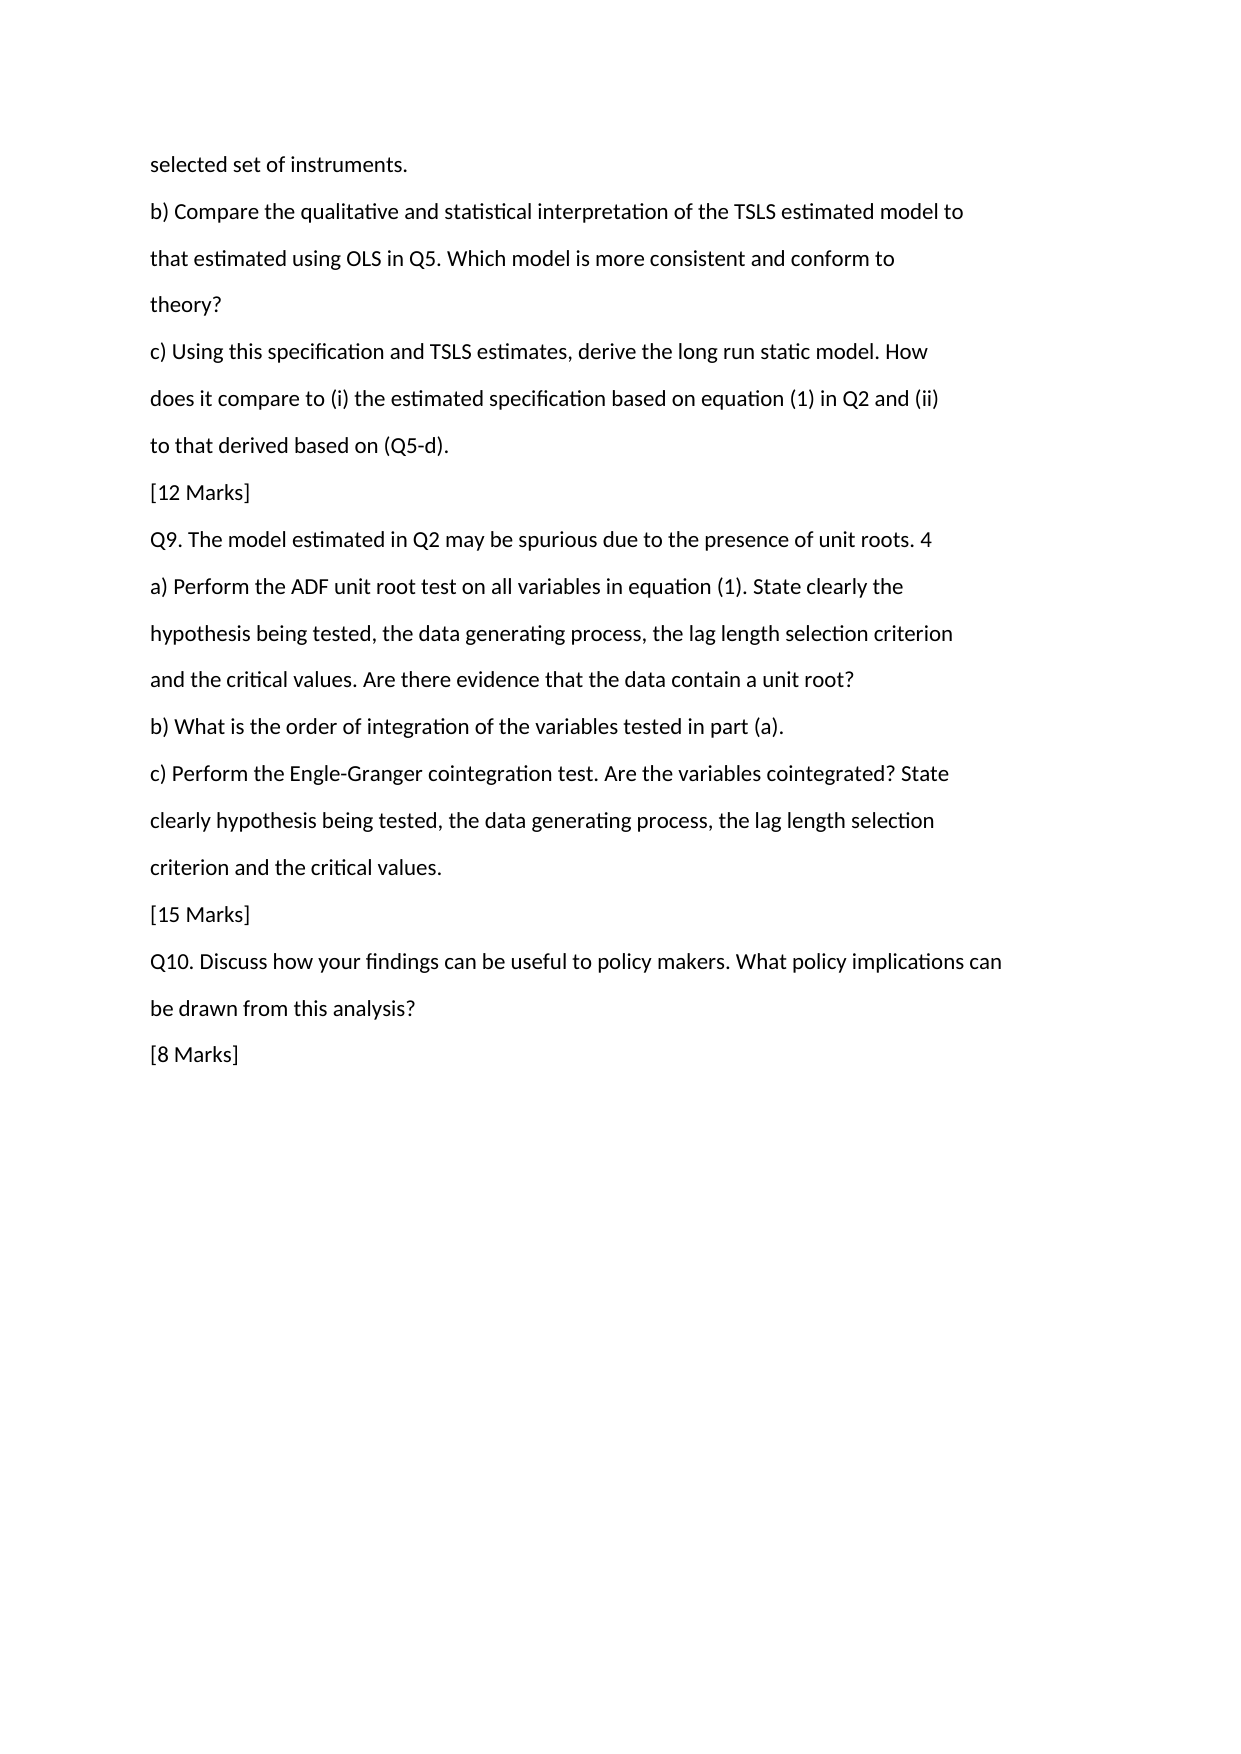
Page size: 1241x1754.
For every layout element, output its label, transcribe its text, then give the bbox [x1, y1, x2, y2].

text Q9. The model estimated in Q2 may be spurious due to the presence of unit roots. 4 [150, 525, 1090, 553]
text hypothesis being tested, the data generating process, the lag length selection criterion [150, 619, 1090, 647]
text a) Perform the ADF unit root test on all variables in equation (1). State clearly the [150, 572, 1090, 600]
text clearly hypothesis being tested, the data generating process, the lag length selection [150, 806, 1090, 834]
text that estimated using OLS in Q5. Which model is more consistent and conform to [150, 244, 1090, 272]
text does it compare to (i) the estimated specification based on equation (1) in Q2 and (ii) [150, 384, 1090, 412]
text b) What is the order of integration of the variables tested in part (a). [150, 712, 1090, 741]
text theory? [150, 291, 1090, 319]
text b) Compare the qualitative and statistical interpretation of the TSLS estimated model to [150, 197, 1090, 225]
text c) Perform the Engle-Granger cointegration test. Are the variables cointegrated? State [150, 759, 1090, 787]
text c) Using this specification and TSLS estimates, derive the long run static model. How [150, 337, 1090, 366]
text selected set of instruments. [150, 150, 1090, 178]
text to that derived based on (Q5-d). [150, 431, 1090, 459]
text [12 Marks] [150, 478, 1090, 506]
text and the critical values. Are there evidence that the data contain a unit root? [150, 666, 1090, 694]
text be drawn from this analysis? [150, 994, 1090, 1022]
text [8 Marks] [150, 1041, 1090, 1069]
text criterion and the critical values. [150, 853, 1090, 881]
text [15 Marks] [150, 900, 1090, 928]
text Q10. Discuss how your findings can be useful to policy makers. What policy implications can [150, 947, 1090, 975]
